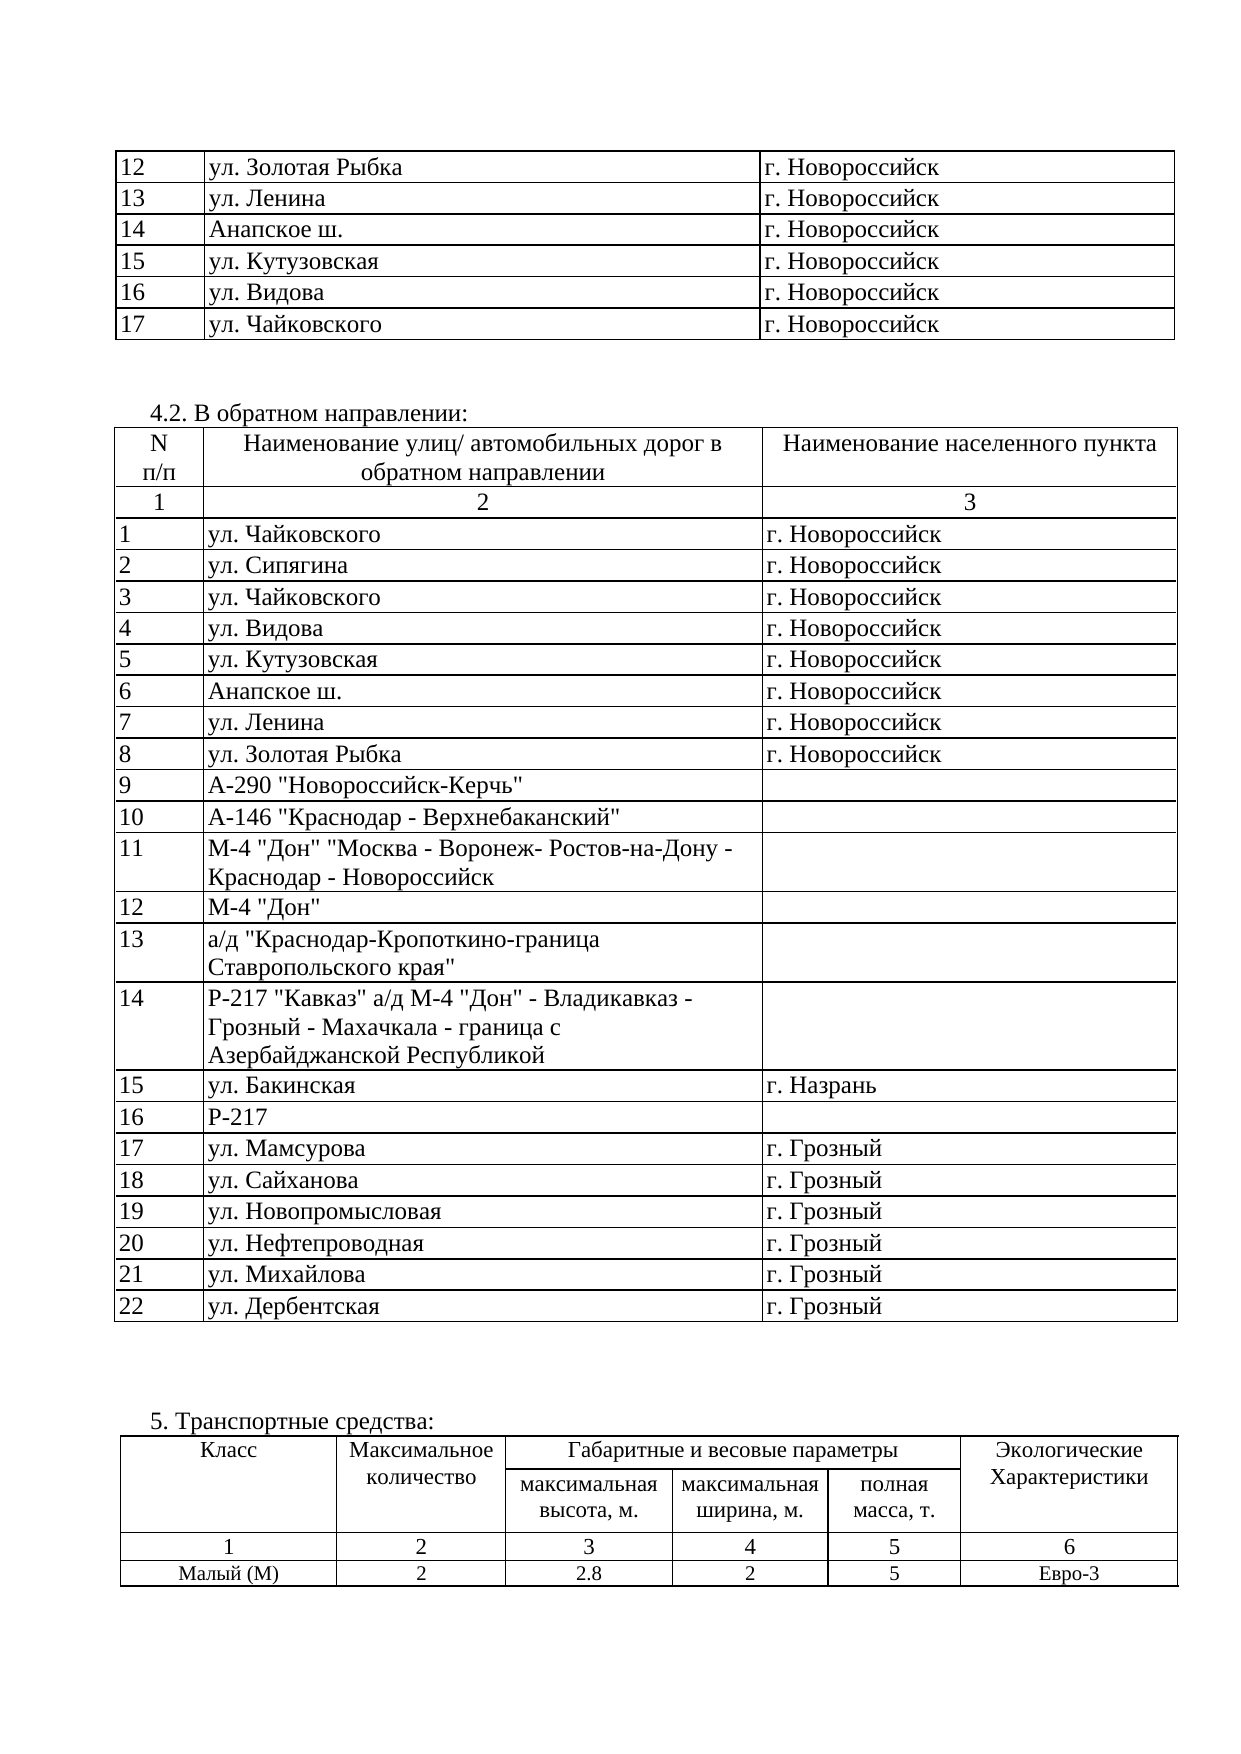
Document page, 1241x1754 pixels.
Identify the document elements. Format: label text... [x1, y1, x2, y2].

table_cell Малый (М) [121, 1561, 336, 1585]
table_cell 16 [117, 277, 204, 307]
table_cell 2 [115, 550, 203, 580]
table_cell 3 [115, 581, 203, 611]
table_cell г. Грозный [763, 1164, 1177, 1195]
table_header Класс [121, 1437, 336, 1532]
table_cell 17 [117, 309, 204, 339]
table_cell 1 [115, 518, 203, 548]
table_cell г. Новороссийск [761, 215, 1174, 244]
table_cell г. Грозный [763, 1226, 1177, 1258]
table_cell максимальная высота, м. [506, 1470, 672, 1532]
table_cell 2.8 [506, 1561, 672, 1585]
table_cell г. Новороссийск [761, 277, 1174, 307]
table_cell г. Новороссийск [761, 309, 1174, 339]
table_cell ул. Чайковского [204, 519, 762, 548]
table_cell ул. Чайковского [204, 582, 762, 611]
table_cell [763, 1101, 1177, 1132]
table_header Экологические Характеристики [961, 1437, 1177, 1532]
table_cell г. Новороссийск [763, 611, 1177, 643]
table_cell г. Новороссийск [763, 674, 1177, 706]
table_cell [763, 891, 1177, 922]
table_cell ул. Чайковского [205, 309, 759, 339]
table_cell ул. Сайханова [204, 1165, 762, 1195]
table_cell А-146 "Краснодар - Верхнебаканский" [204, 802, 762, 832]
table_cell 13 [115, 923, 203, 981]
table_cell 12 [115, 892, 203, 922]
table_cell 12 [117, 152, 204, 181]
table_cell 4 [673, 1533, 827, 1559]
table_cell [763, 981, 1177, 1069]
table_cell 15 [117, 246, 204, 276]
table_cell 7 [115, 707, 203, 737]
table_cell ул. Золотая Рыбка [204, 739, 762, 769]
table_cell 4 [115, 613, 203, 643]
table_cell ул. Золотая Рыбка [205, 152, 759, 181]
table_cell ул. Кутузовская [205, 246, 759, 276]
table_cell ул. Ленина [204, 707, 762, 737]
table_cell 20 [115, 1228, 203, 1258]
table_cell [763, 832, 1177, 891]
table_header Наименование населенного пункта [763, 428, 1177, 486]
table_cell 3 [763, 486, 1177, 517]
table_cell 2 [337, 1533, 505, 1559]
table_cell г. Новороссийск [763, 706, 1177, 737]
table_header Наименование улиц/ автомобильных дорог в обратном направлении [204, 428, 762, 486]
table_cell 9 [115, 770, 203, 800]
table_cell Р-217 [204, 1102, 762, 1132]
table_cell г. Грозный [763, 1132, 1177, 1163]
table_cell 5 [115, 644, 203, 674]
table_cell 1 [121, 1533, 336, 1559]
table_cell а/д "Краснодар-Кропоткино-граница Ставропольского края" [204, 924, 762, 981]
table_cell 16 [115, 1102, 203, 1132]
table_cell ул. Бакинская [204, 1071, 762, 1101]
table_cell ул. Михайлова [204, 1260, 762, 1289]
table_cell 18 [115, 1165, 203, 1195]
table_cell ул. Видова [205, 277, 759, 307]
table_cell ул. Мамсурова [204, 1134, 762, 1163]
table_cell Евро-3 [961, 1561, 1177, 1585]
table_cell [763, 922, 1177, 981]
table_cell г. Новороссийск [763, 580, 1177, 611]
table_cell 19 [115, 1196, 203, 1226]
table_cell 11 [115, 833, 203, 891]
text 5. Транспортные средства: [150, 1406, 1090, 1435]
table_cell максимальная ширина, м. [673, 1470, 827, 1532]
table_cell ул. Кутузовская [204, 645, 762, 674]
table_cell ул. Нефтепроводная [204, 1228, 762, 1258]
table_cell ул. Ленина [205, 183, 759, 213]
table_cell г. Новороссийск [763, 549, 1177, 580]
table_cell 14 [115, 982, 203, 1069]
table_cell [763, 769, 1177, 800]
table_cell М-4 "Дон" [204, 892, 762, 922]
table_cell [763, 800, 1177, 832]
table_cell г. Грозный [763, 1195, 1177, 1226]
table_cell ул. Сипягина [204, 550, 762, 580]
table_cell 5 [829, 1561, 960, 1585]
table_cell г. Назрань [763, 1069, 1177, 1101]
table_header N п/п [115, 428, 203, 486]
table_cell 1 [115, 487, 203, 517]
table_cell 5 [829, 1533, 960, 1559]
table_cell 2 [204, 487, 762, 517]
table_cell г. Новороссийск [761, 246, 1174, 276]
table_cell М-4 "Дон" "Москва - Воронеж- Ростов-на-Дону - Краснодар - Новороссийск [204, 833, 762, 891]
table_cell А-290 "Новороссийск-Керчь" [204, 770, 762, 800]
table_cell г. Грозный [763, 1258, 1177, 1289]
table_cell г. Грозный [763, 1289, 1177, 1321]
table_cell 22 [115, 1290, 203, 1321]
table_cell Анапское ш. [204, 676, 762, 706]
table_header Габаритные и весовые параметры [506, 1437, 960, 1468]
table_cell ул. Новопромысловая [204, 1197, 762, 1226]
table_cell полная масса, т. [829, 1470, 960, 1532]
table_cell 21 [115, 1259, 203, 1289]
table_cell ул. Видова [204, 613, 762, 643]
table_cell г. Новороссийск [763, 737, 1177, 769]
table_header Максимальное количество [337, 1437, 505, 1532]
table_cell 2 [673, 1561, 827, 1585]
table_cell Анапское ш. [205, 215, 759, 244]
table_cell 8 [115, 738, 203, 769]
table_cell 15 [115, 1070, 203, 1101]
table_cell г. Новороссийск [763, 643, 1177, 674]
table_cell 2 [337, 1561, 505, 1585]
table_cell 6 [961, 1533, 1177, 1559]
table_cell 3 [506, 1533, 672, 1559]
table_cell 14 [117, 215, 204, 244]
table_cell 13 [117, 183, 204, 213]
text 4.2. В обратном направлении: [150, 398, 1090, 427]
table_cell г. Новороссийск [761, 183, 1174, 213]
table_cell г. Новороссийск [763, 517, 1177, 548]
table_cell г. Новороссийск [761, 152, 1174, 181]
table_cell 10 [115, 801, 203, 832]
table_cell Р-217 "Кавказ" а/д М-4 "Дон" - Владикавказ - Грозный - Махачкала - граница с Азербайджанской Республикой [204, 983, 762, 1069]
table_cell 17 [115, 1133, 203, 1163]
table_cell 6 [115, 675, 203, 706]
table_cell ул. Дербентская [204, 1291, 762, 1321]
